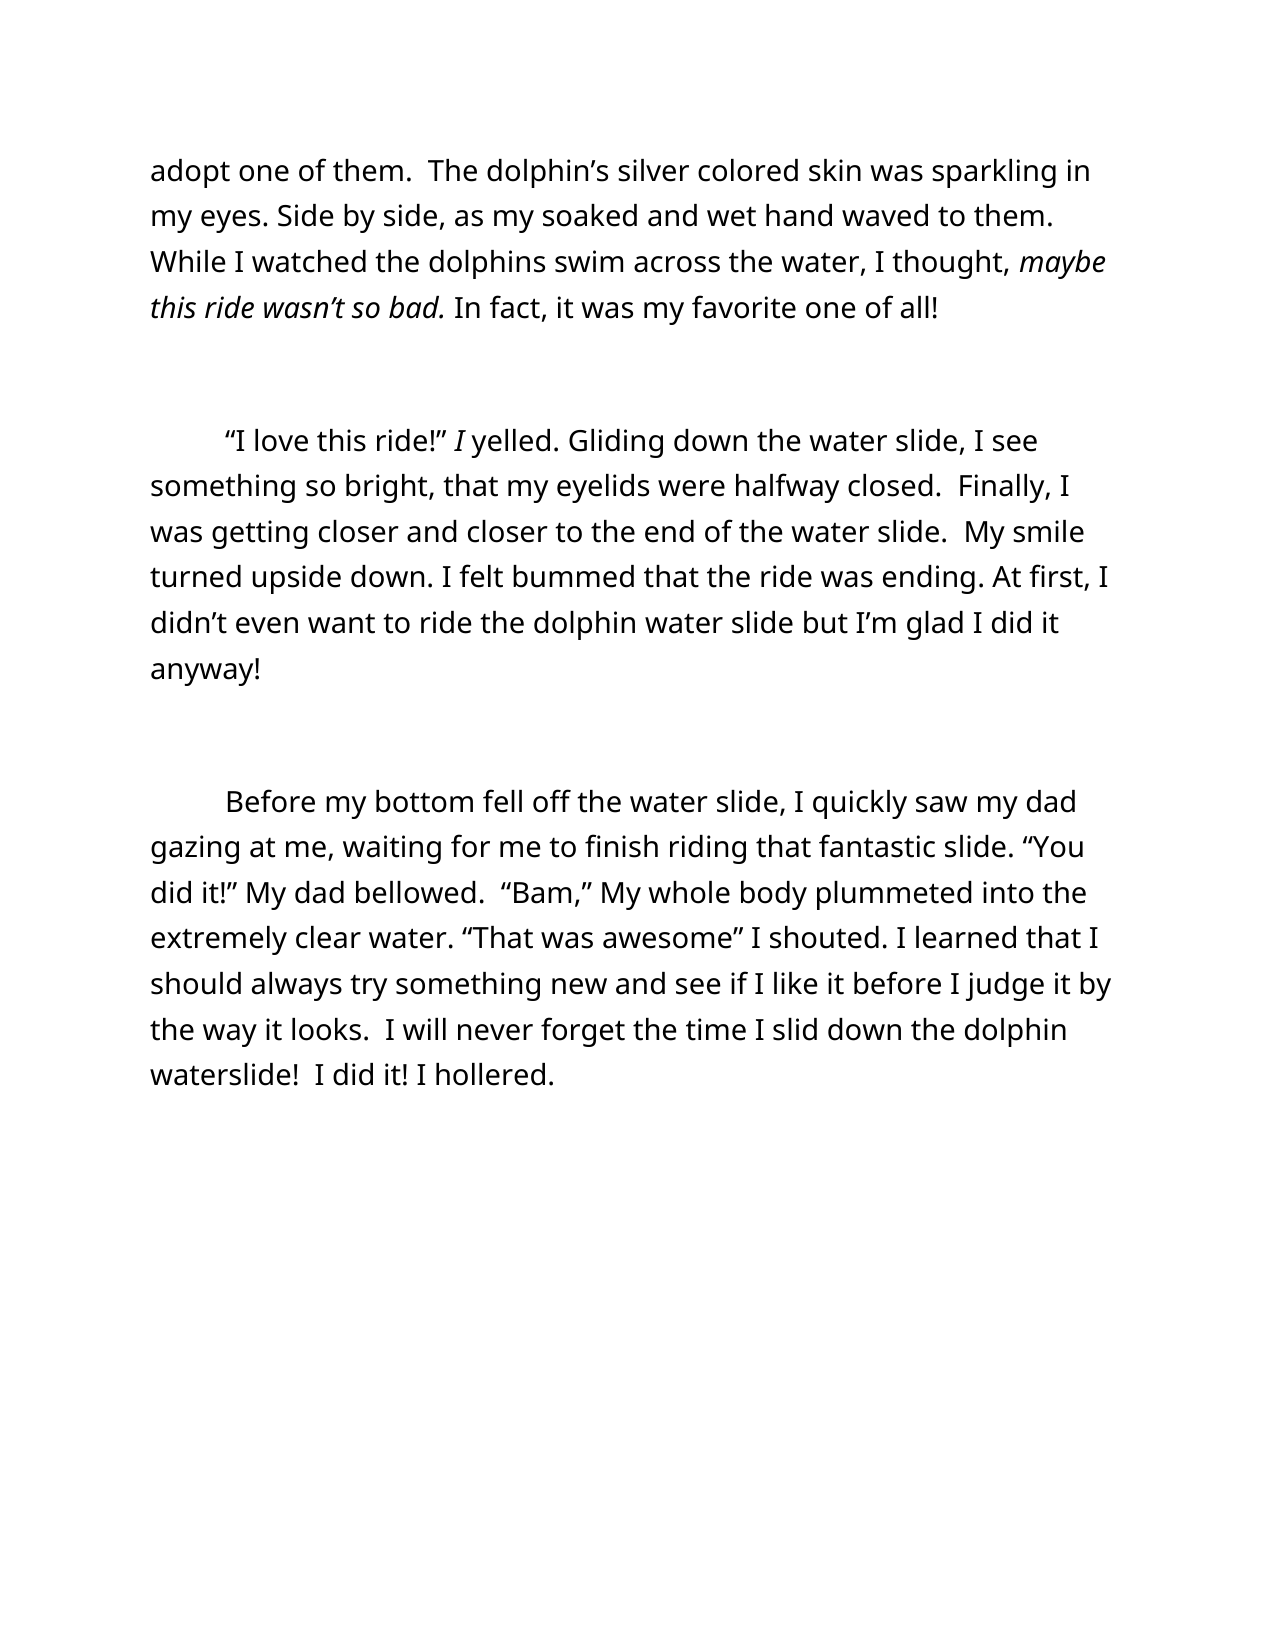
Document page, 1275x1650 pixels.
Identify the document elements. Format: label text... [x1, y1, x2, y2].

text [150, 150, 1125, 327]
text Before my bottom fell off the water slide, I quickly saw my dad gazing at me, waiting for me to finish riding that fantastic slide. “You did it!” My dad bellowed. “Bam,” My whole body plummeted into the extremely clear water. “That was awesome” I shouted. I learned that I should always try something new and see if I like it before I judge it by the way it looks. I will never forget the time I slid down the dolphin waterslide! I did it! I hollered. [150, 781, 1125, 1094]
text “I love this ride!” I yelled. Gliding down the water slide, I see something so bright, that my eyelids were halfway closed. Finally, I was getting closer and closer to the end of the water slide. My smile turned upside down. I felt bummed that the ride was ending. At first, I didn’t even want to ride the dolphin water slide but I’m glad I did it anyway! [150, 420, 1125, 688]
